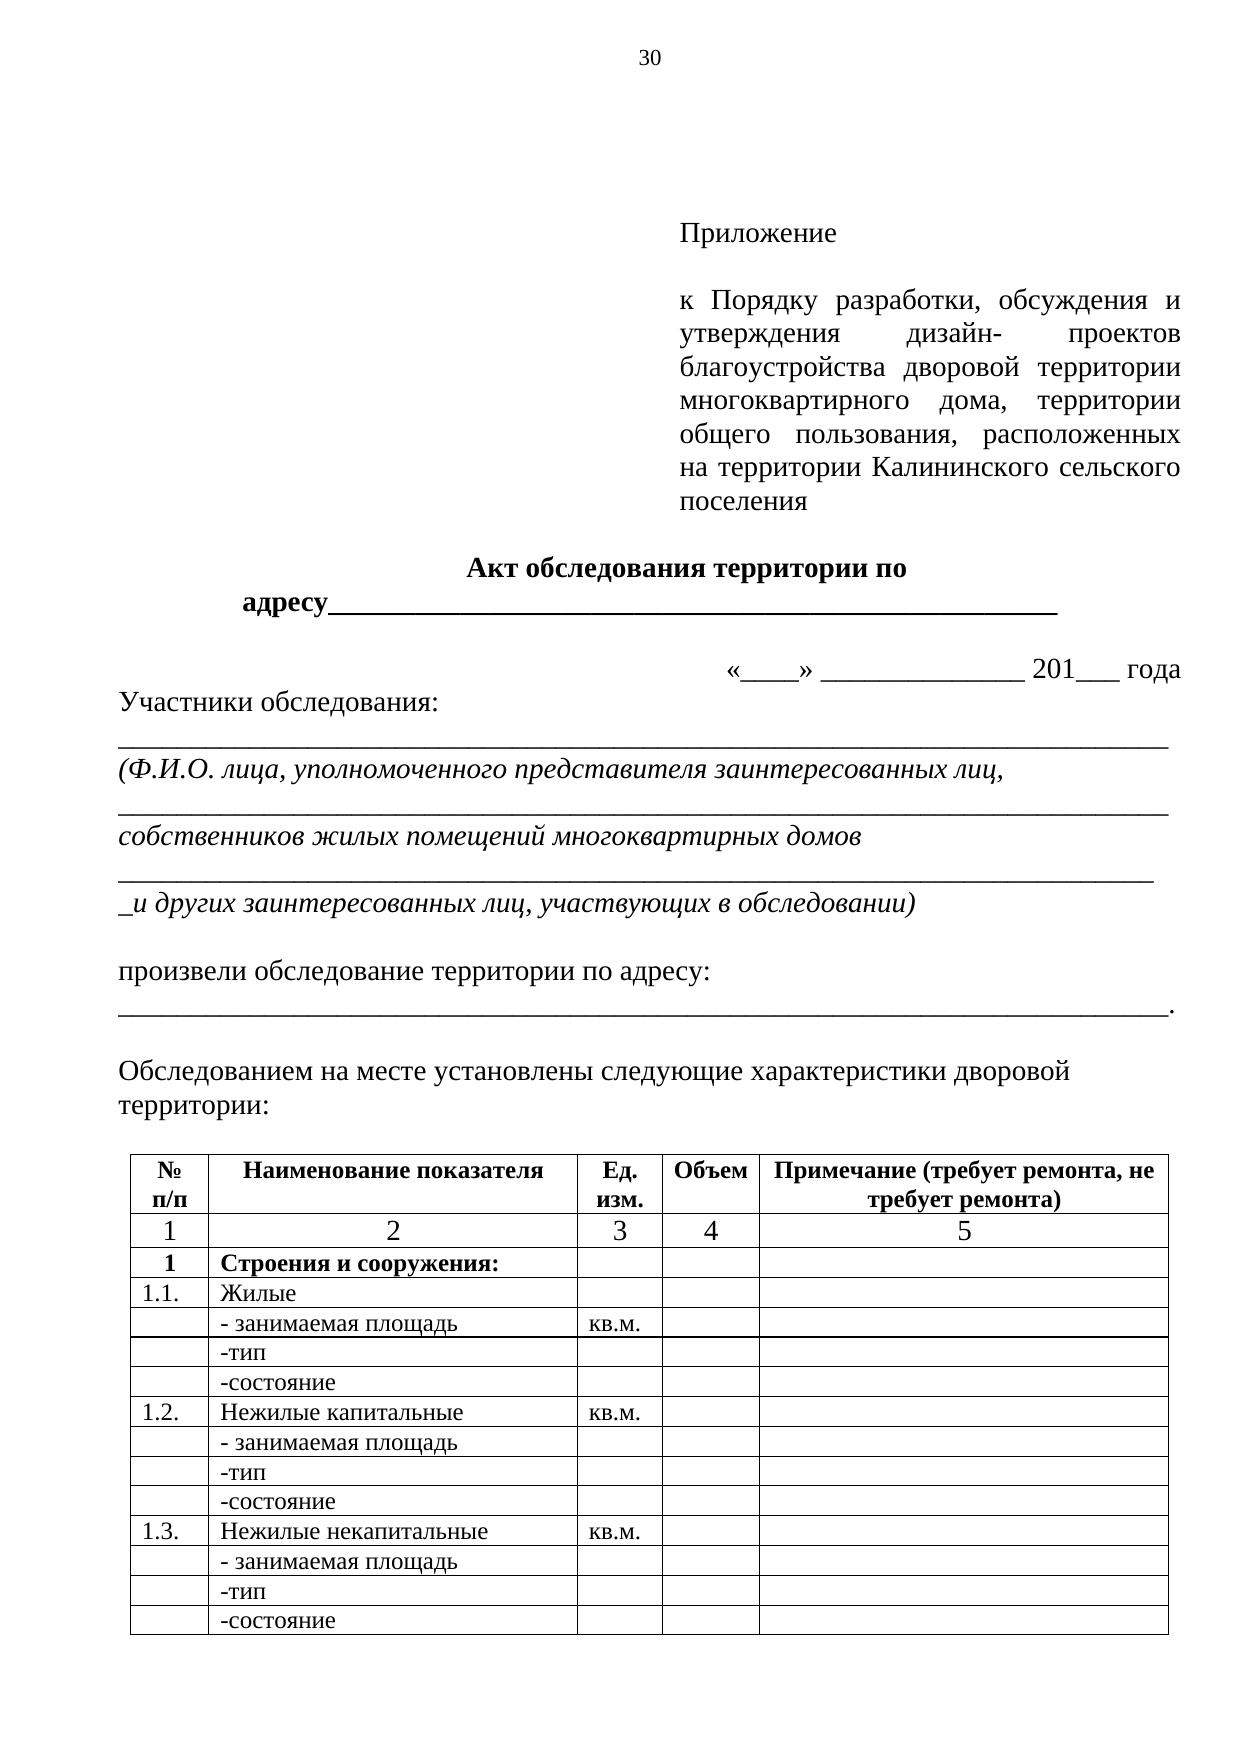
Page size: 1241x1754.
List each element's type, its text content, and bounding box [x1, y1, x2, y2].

text «____» ______________ 201___ года [118, 651, 1181, 684]
table_cell Жилые [209, 1278, 577, 1307]
table_cell [578, 1248, 662, 1277]
table_cell [663, 1308, 759, 1336]
table_cell - занимаемая площадь [209, 1546, 577, 1575]
table_cell [663, 1397, 759, 1426]
table_cell [663, 1338, 759, 1366]
table_cell [663, 1367, 759, 1396]
table_header Примечание (требует ремонта, не требует ремонта) [760, 1155, 1168, 1212]
table_cell [760, 1278, 1168, 1307]
table_cell [760, 1606, 1168, 1634]
table_cell [760, 1338, 1168, 1366]
table_cell [663, 1278, 759, 1307]
table_cell -тип [209, 1576, 577, 1604]
table_cell Строения и сооружения: [209, 1248, 577, 1277]
table_cell [663, 1457, 759, 1485]
table_cell [578, 1278, 662, 1307]
text Обследованием на месте установлены следующие характеристики дворовой территории: [118, 1053, 1181, 1120]
table_cell [760, 1486, 1168, 1515]
table_cell [131, 1367, 208, 1396]
table_cell 1 [131, 1248, 208, 1277]
table_cell [578, 1576, 662, 1604]
table_cell [663, 1546, 759, 1575]
text к Порядку разработки, обсуждения и утверждения дизайн- проектов благоустройства дворовой территории многоквартирного дома, территории общего пользования, расположенных на территории Калининского сельского поселения [679, 282, 1181, 517]
table_cell [760, 1308, 1168, 1336]
table_header Ед. изм. [578, 1155, 662, 1212]
table_cell [663, 1576, 759, 1604]
table_cell [131, 1576, 208, 1604]
table_cell [760, 1427, 1168, 1456]
table_cell 5 [760, 1214, 1168, 1247]
table_cell 2 [209, 1214, 577, 1247]
table_cell [663, 1486, 759, 1515]
table_cell 1 [131, 1214, 208, 1247]
table_cell кв.м. [578, 1308, 662, 1336]
table_cell [578, 1457, 662, 1485]
table_cell [578, 1427, 662, 1456]
table_cell [760, 1248, 1168, 1277]
table_cell 3 [578, 1214, 662, 1247]
table_cell [760, 1397, 1168, 1426]
table_cell 1.3. [131, 1516, 208, 1545]
table_cell - занимаемая площадь [209, 1308, 577, 1336]
table_cell кв.м. [578, 1397, 662, 1426]
text Акт обследования территории по адресу__________________________________________________ [118, 550, 1181, 617]
table_cell [663, 1606, 759, 1634]
table_cell [760, 1576, 1168, 1604]
text произвели обследование территории по адресу: ________________________________________________________________________. [118, 953, 1181, 1020]
table_cell Нежилые капитальные [209, 1397, 577, 1426]
table_cell 4 [663, 1214, 759, 1247]
table_cell [131, 1457, 208, 1485]
table_cell -состояние [209, 1367, 577, 1396]
table_cell [131, 1338, 208, 1366]
table_cell [760, 1367, 1168, 1396]
table_cell -тип [209, 1338, 577, 1366]
table_cell -тип [209, 1457, 577, 1485]
table_cell [663, 1516, 759, 1545]
table_cell [578, 1606, 662, 1634]
table_cell [663, 1248, 759, 1277]
table_cell 1.1. [131, 1278, 208, 1307]
table_header № п/п [131, 1155, 208, 1212]
table_cell [131, 1486, 208, 1515]
table_header Объем [663, 1155, 759, 1212]
table_cell - занимаемая площадь [209, 1427, 577, 1456]
table_cell [131, 1427, 208, 1456]
table_cell [760, 1546, 1168, 1575]
table_cell [578, 1546, 662, 1575]
table_cell -состояние [209, 1606, 577, 1634]
table_cell [131, 1606, 208, 1634]
table_cell [760, 1457, 1168, 1485]
text Участники обследования: ________________________________________________________________________ (Ф.И.О. лица, уполномоченного представителя заинтересованных лиц, ________________________________________________________________________ собственников жилых помещений многоквартирных домов ________________________________________________________________________и других заинтересованных лиц, участвующих в обследовании) [118, 684, 1181, 919]
table_cell [131, 1546, 208, 1575]
table_cell -состояние [209, 1486, 577, 1515]
table_header Наименование показателя [209, 1155, 577, 1212]
table_cell [131, 1308, 208, 1336]
table_cell [578, 1338, 662, 1366]
text Приложение [679, 215, 1181, 248]
table_cell кв.м. [578, 1516, 662, 1545]
table_cell 1.2. [131, 1397, 208, 1426]
table_cell [578, 1367, 662, 1396]
table_cell [578, 1486, 662, 1515]
table_cell [663, 1427, 759, 1456]
table_cell [760, 1516, 1168, 1545]
table_cell Нежилые некапитальные [209, 1516, 577, 1545]
